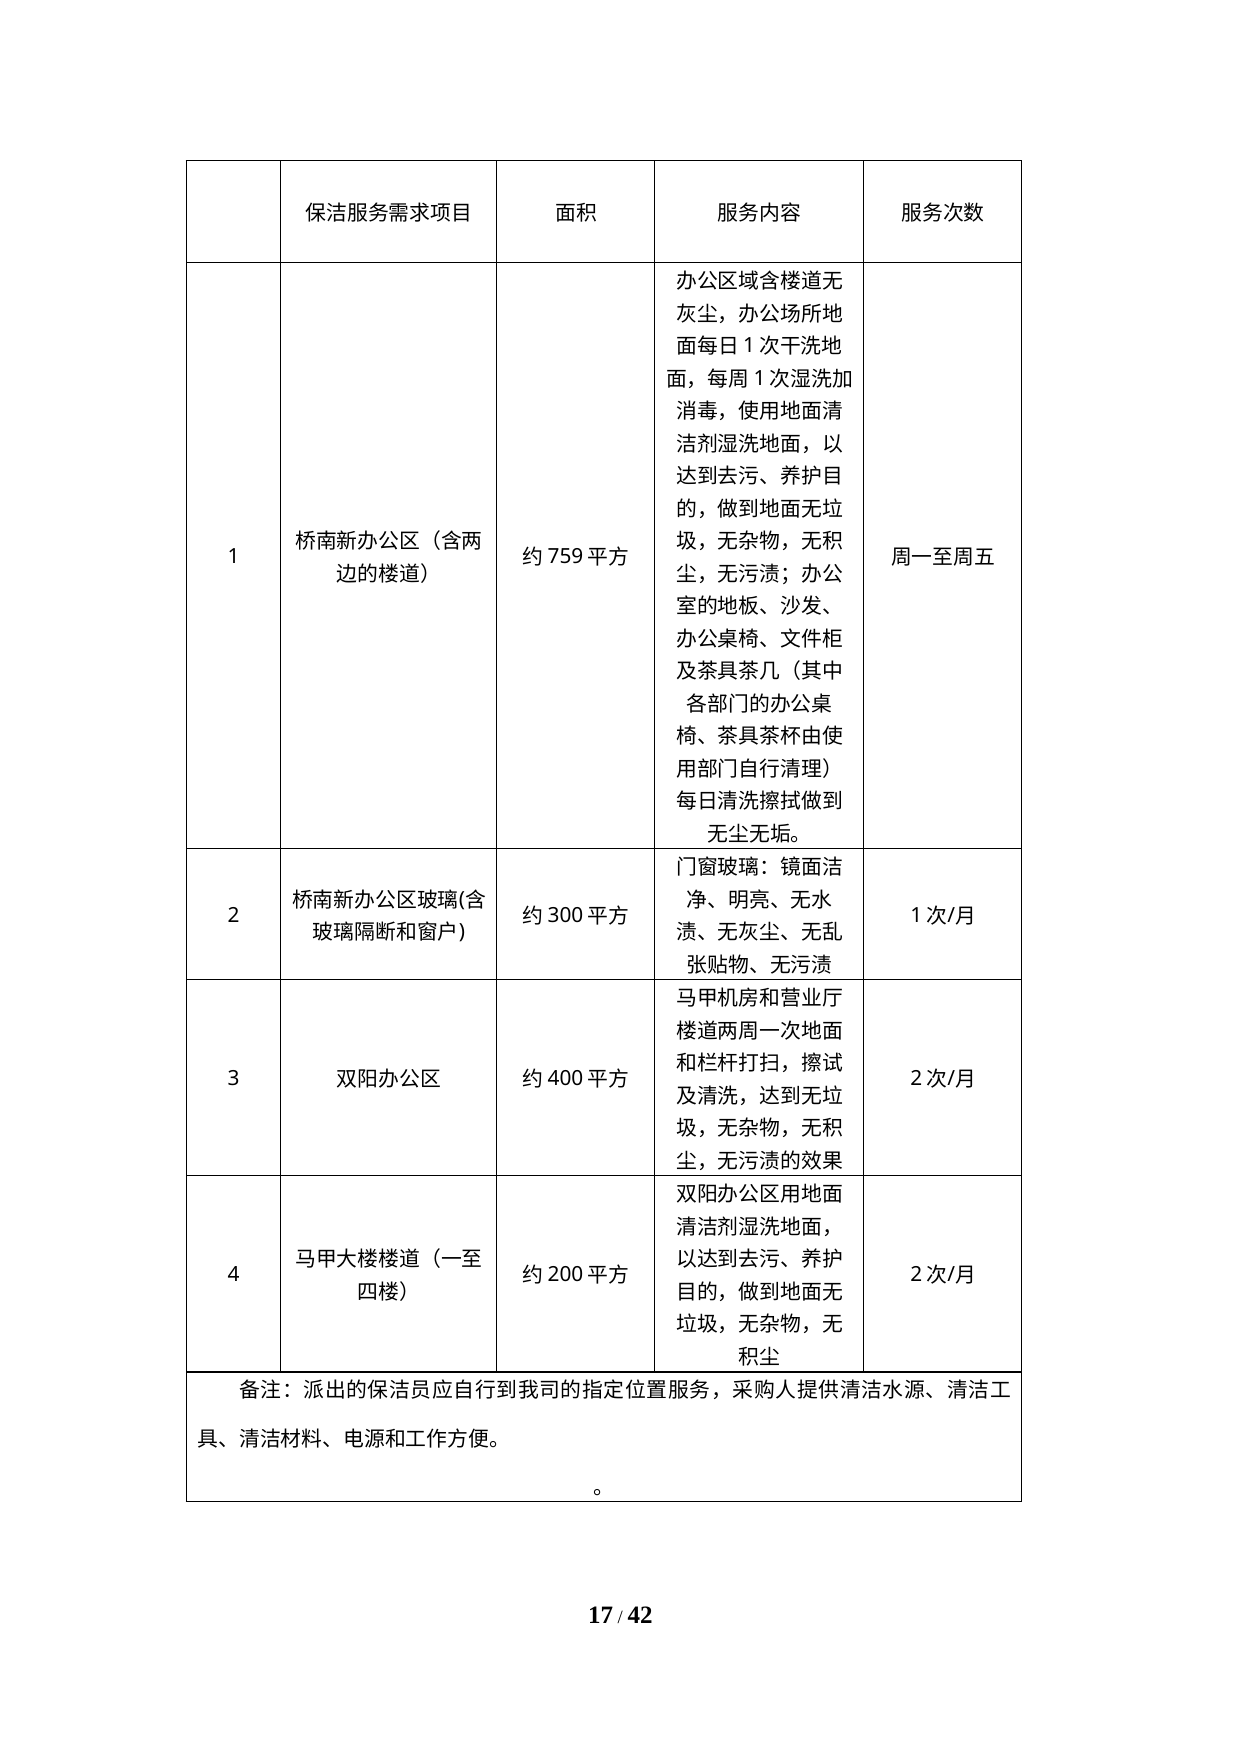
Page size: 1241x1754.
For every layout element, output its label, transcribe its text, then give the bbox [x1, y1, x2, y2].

table_cell 双阳办公区 [281, 980, 496, 1175]
table_cell 服务次数 [864, 161, 1021, 262]
table_cell 2次/月 [864, 980, 1021, 1175]
table_cell 1次/月 [864, 849, 1021, 979]
table_cell 约200平方 [497, 1176, 654, 1371]
table_cell 3 [187, 980, 280, 1175]
table_cell 办公区域含楼道无灰尘，办公场所地面每日1次干洗地面，每周1次湿洗加消毒，使用地面清洁剂湿洗地面，以达到去污、养护目的，做到地面无垃圾，无杂物，无积尘，无污渍；办公室的地板、沙发、办公桌椅、文件柜及茶具茶几（其中各部门的办公桌椅、茶具茶杯由使用部门自行清理）每日清洗擦拭做到无尘无垢。 [655, 263, 863, 848]
table_cell 周一至周五 [864, 263, 1021, 848]
table_cell 4 [187, 1176, 280, 1371]
table_cell 2次/月 [864, 1176, 1021, 1371]
table_cell 1 [187, 263, 280, 848]
table_cell 备注：派出的保洁员应自行到我司的指定位置服务，采购人提供清洁水源、清洁工具、清洁材料、电源和工作方便。 。 [187, 1373, 1021, 1501]
table_cell 2 [187, 849, 280, 979]
table_cell 门窗玻璃：镜面洁净、明亮、无水渍、无灰尘、无乱张贴物、无污渍 [655, 849, 863, 979]
table_cell 马甲大楼楼道（一至四楼） [281, 1176, 496, 1371]
table_cell 双阳办公区用地面清洁剂湿洗地面，以达到去污、养护目的，做到地面无垃圾，无杂物，无积尘 [655, 1176, 863, 1371]
table_cell 桥南新办公区玻璃(含玻璃隔断和窗户) [281, 849, 496, 979]
table_cell 保洁服务需求项目 [281, 161, 496, 262]
table_cell 桥南新办公区（含两边的楼道） [281, 263, 496, 848]
table_cell [187, 161, 280, 262]
table_cell 面积 [497, 161, 654, 262]
table_cell 服务内容 [655, 161, 863, 262]
table_cell 约400平方 [497, 980, 654, 1175]
table_cell 马甲机房和营业厅楼道两周一次地面和栏杆打扫，擦试及清洗，达到无垃圾，无杂物，无积尘，无污渍的效果 [655, 980, 863, 1175]
table_cell 约300平方 [497, 849, 654, 979]
table_cell 约759平方 [497, 263, 654, 848]
